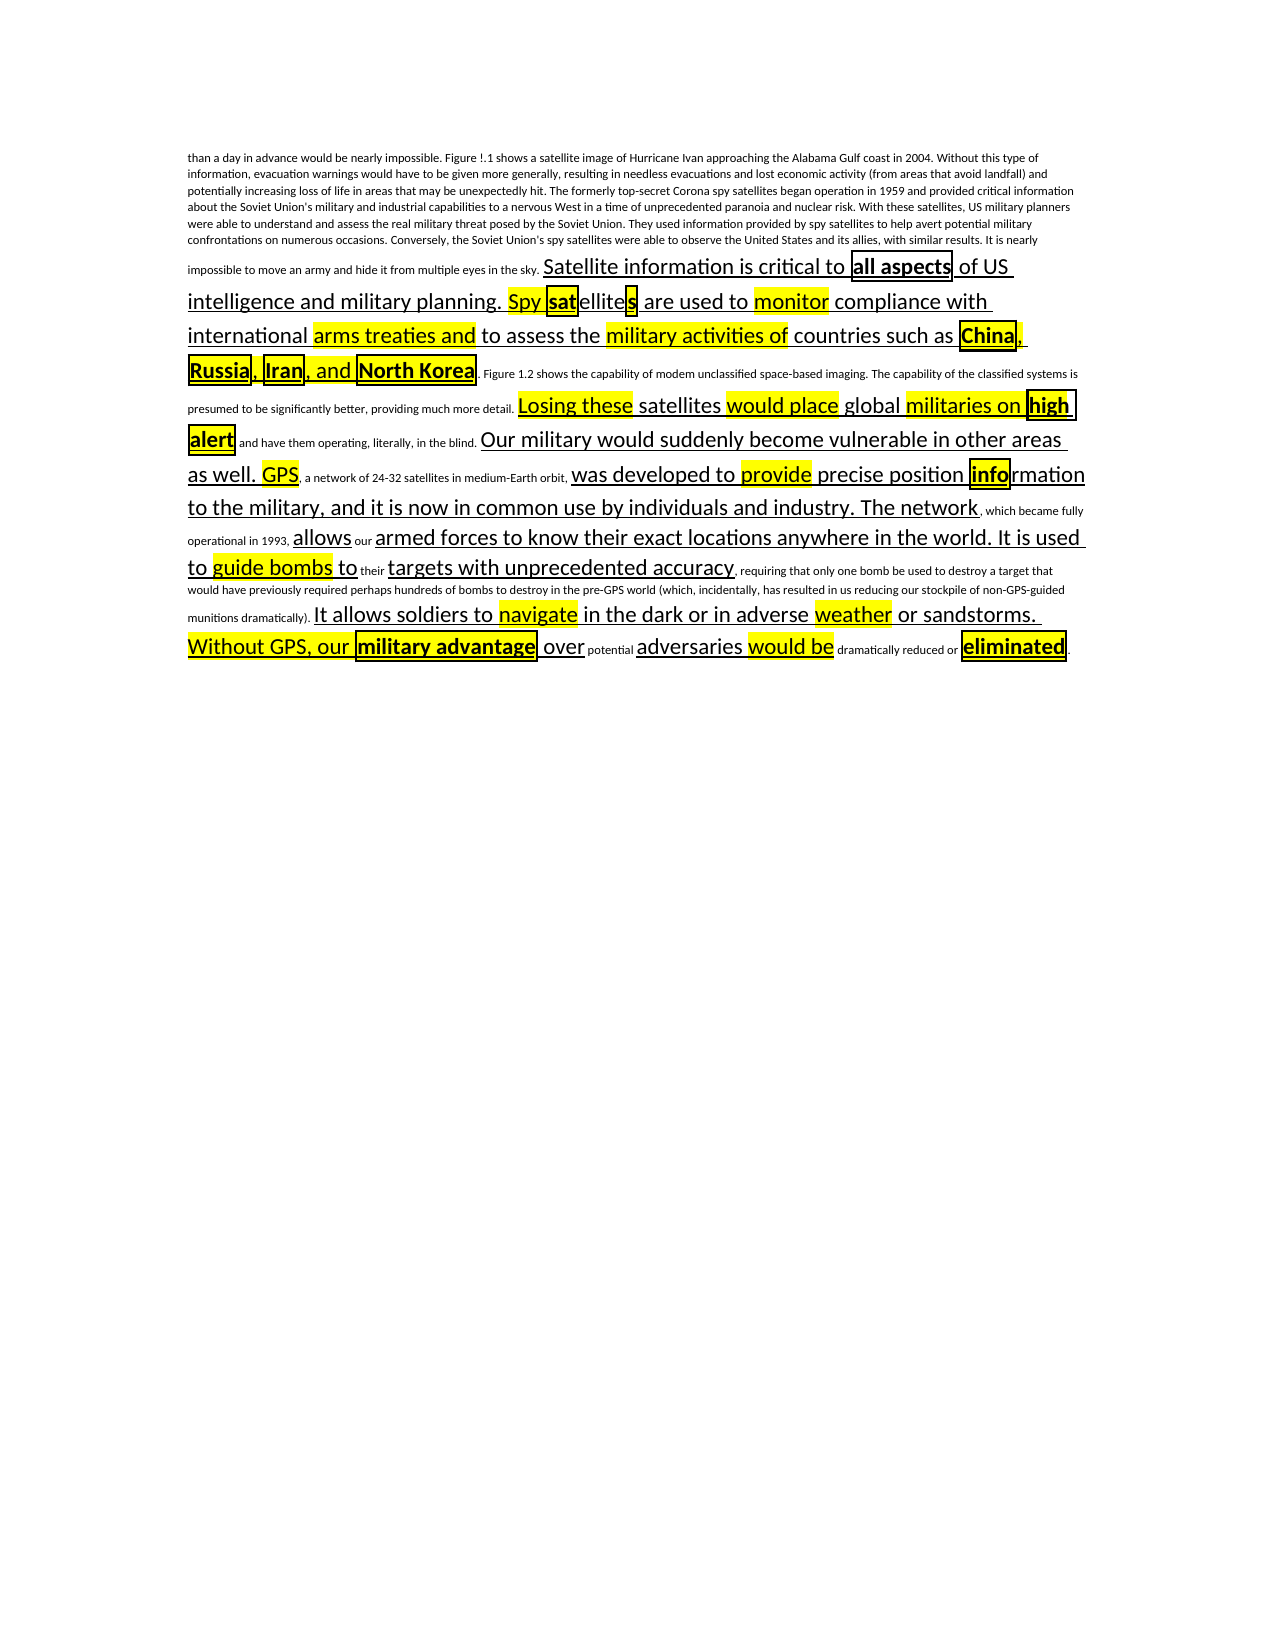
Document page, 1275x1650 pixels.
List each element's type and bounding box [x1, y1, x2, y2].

text [187, 150, 1087, 662]
